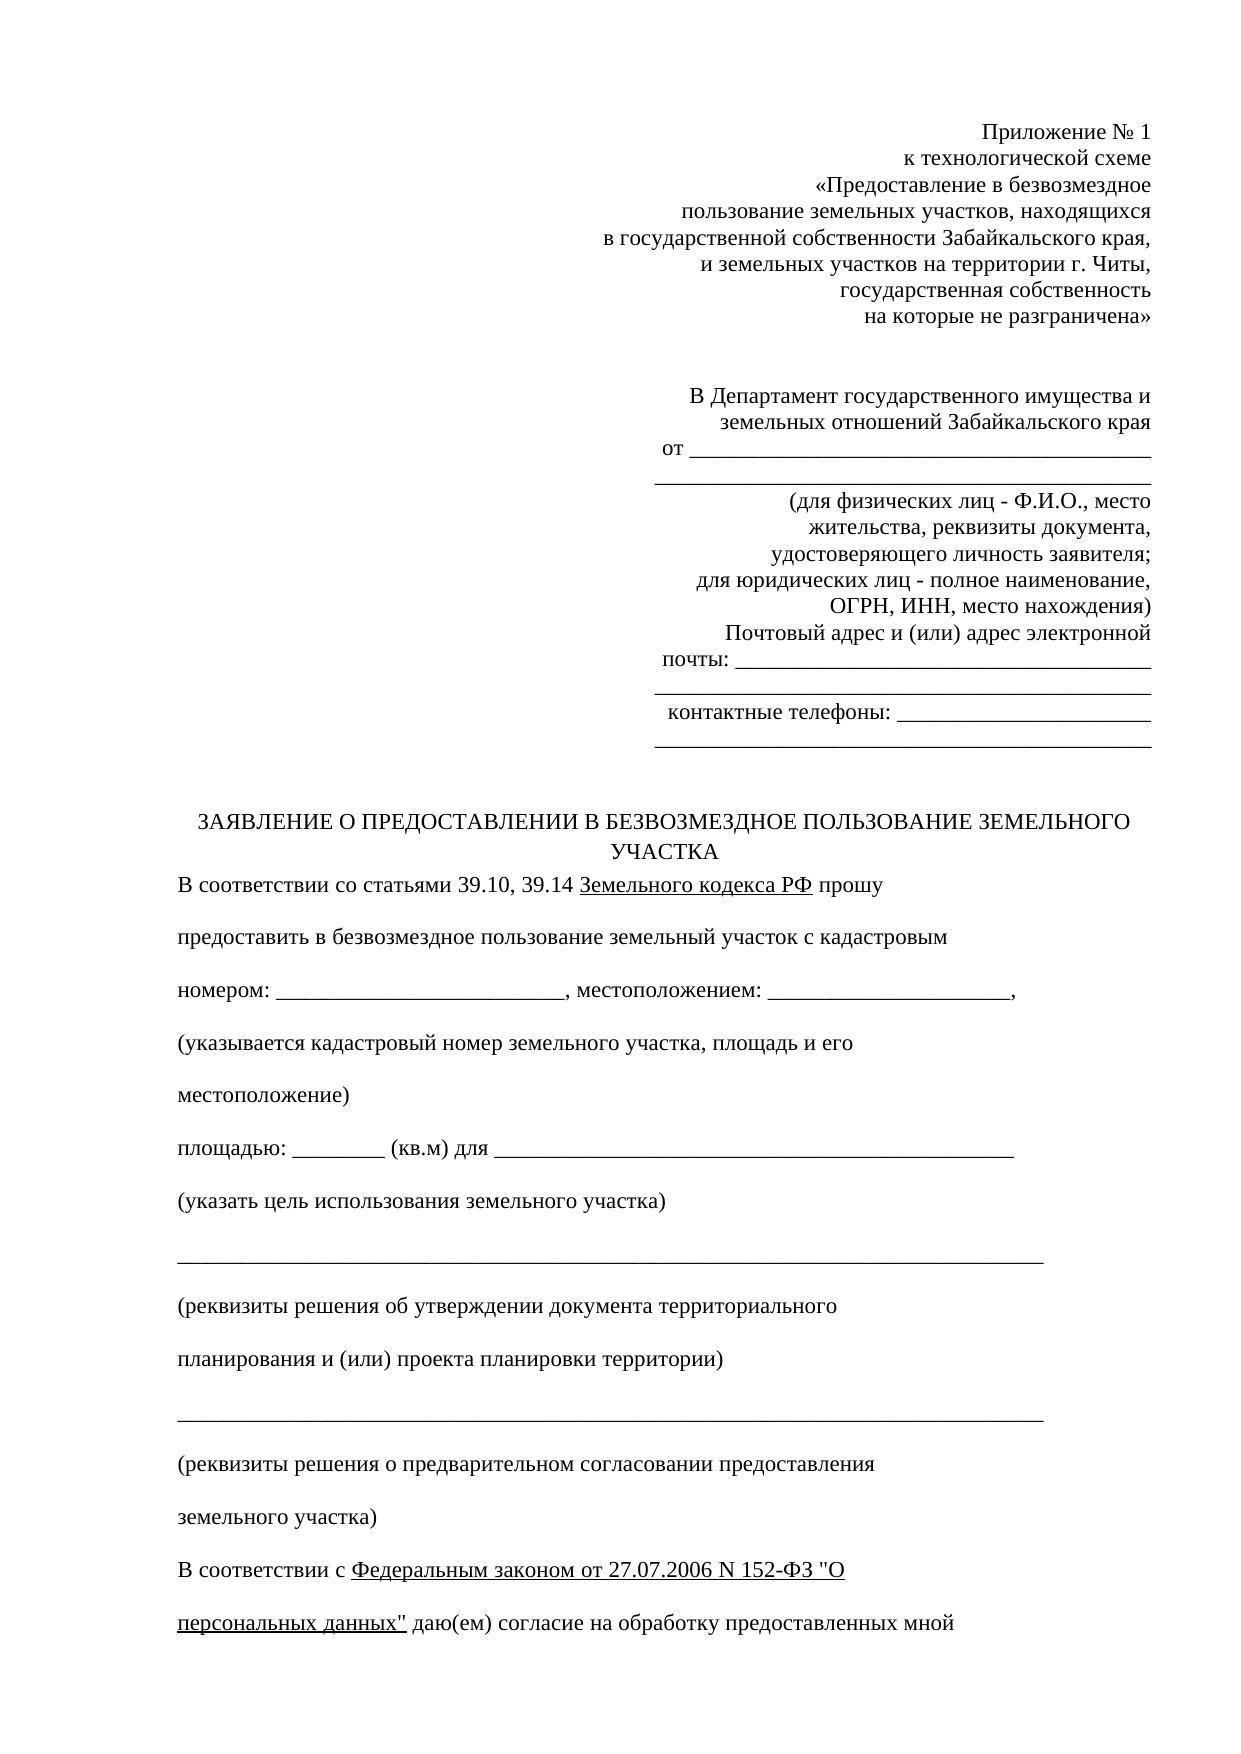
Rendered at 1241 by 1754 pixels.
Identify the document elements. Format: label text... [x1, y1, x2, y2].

text и земельных участков на территории г. Читы, [177, 250, 1152, 276]
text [177, 871, 1152, 1635]
text в государственной собственности Забайкальского края, [177, 223, 1152, 250]
text Приложение № 1 к технологической схеме [177, 118, 1152, 171]
text пользование земельных участков, находящихся [177, 197, 1152, 223]
text «Предоставление в безвозмездное [177, 171, 1152, 197]
text на которые не разграничена» [177, 303, 1152, 329]
text ЗАЯВЛЕНИЕ О ПРЕДОСТАВЛЕНИИ В БЕЗВОЗМЕЗДНОЕ ПОЛЬЗОВАНИЕ ЗЕМЕЛЬНОГО УЧАСТКА [177, 804, 1152, 864]
text В Департамент государственного имущества и земельных отношений Забайкальского края от ________________________________________ ___________________________________________ (для физических лиц - Ф.И.О., место жительства, реквизиты документа, удостоверяющего личность заявителя; для юридических лиц - полное наименование, ОГРН, ИНН, место нахождения) Почтовый адрес и (или) адрес электронной почты: ____________________________________ ___________________________________________ контактные телефоны: ______________________ ___________________________________________ [177, 382, 1152, 751]
text государственная собственность [177, 276, 1152, 303]
